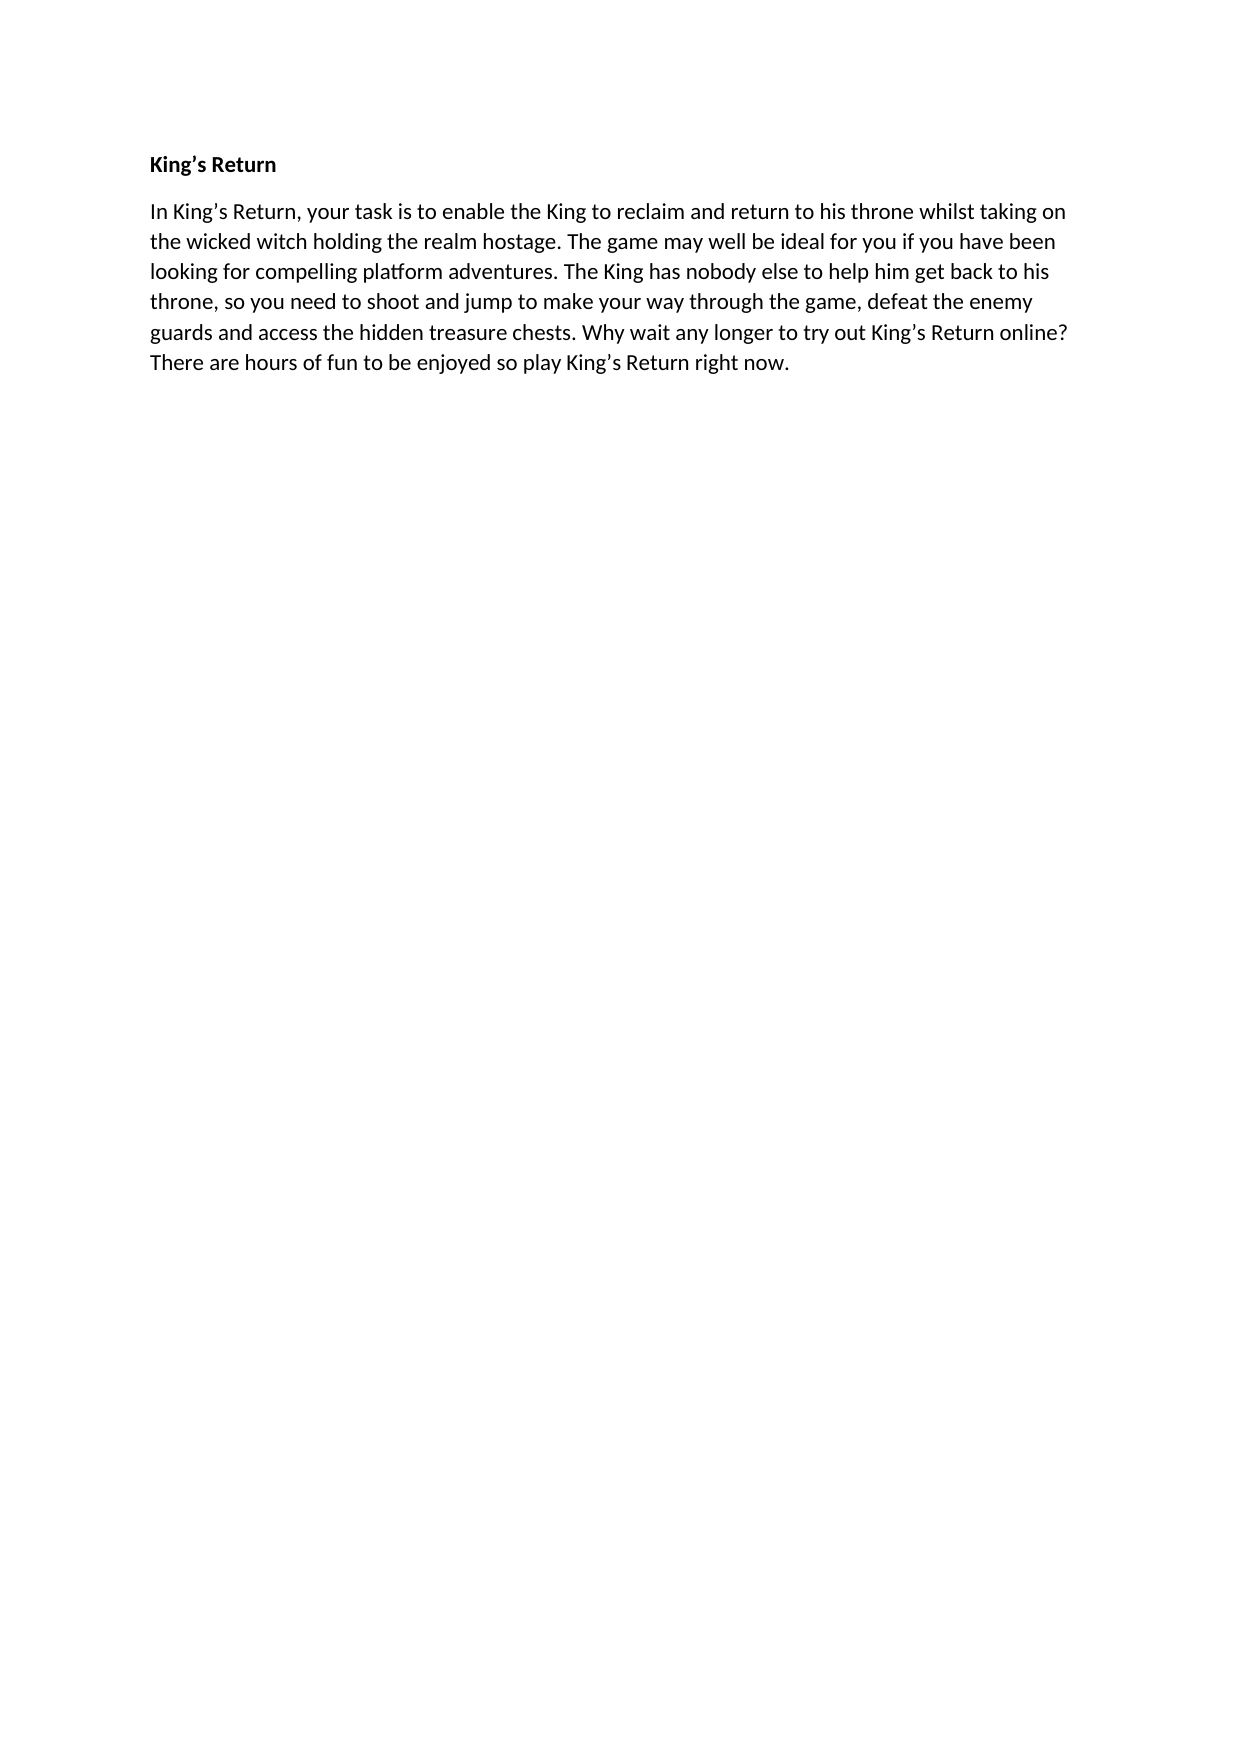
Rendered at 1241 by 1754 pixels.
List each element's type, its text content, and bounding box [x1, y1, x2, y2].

text King’s Return [150, 150, 1090, 178]
text In King’s Return, your task is to enable the King to reclaim and return to his throne whilst taking on the wicked witch holding the realm hostage. The game may well be ideal for you if you have been looking for compelling platform adventures. The King has nobody else to help him get back to his throne, so you need to shoot and jump to make your way through the game, defeat the enemy guards and access the hidden treasure chests. Why wait any longer to try out King’s Return online? There are hours of fun to be enjoyed so play King’s Return right now. [150, 197, 1090, 376]
